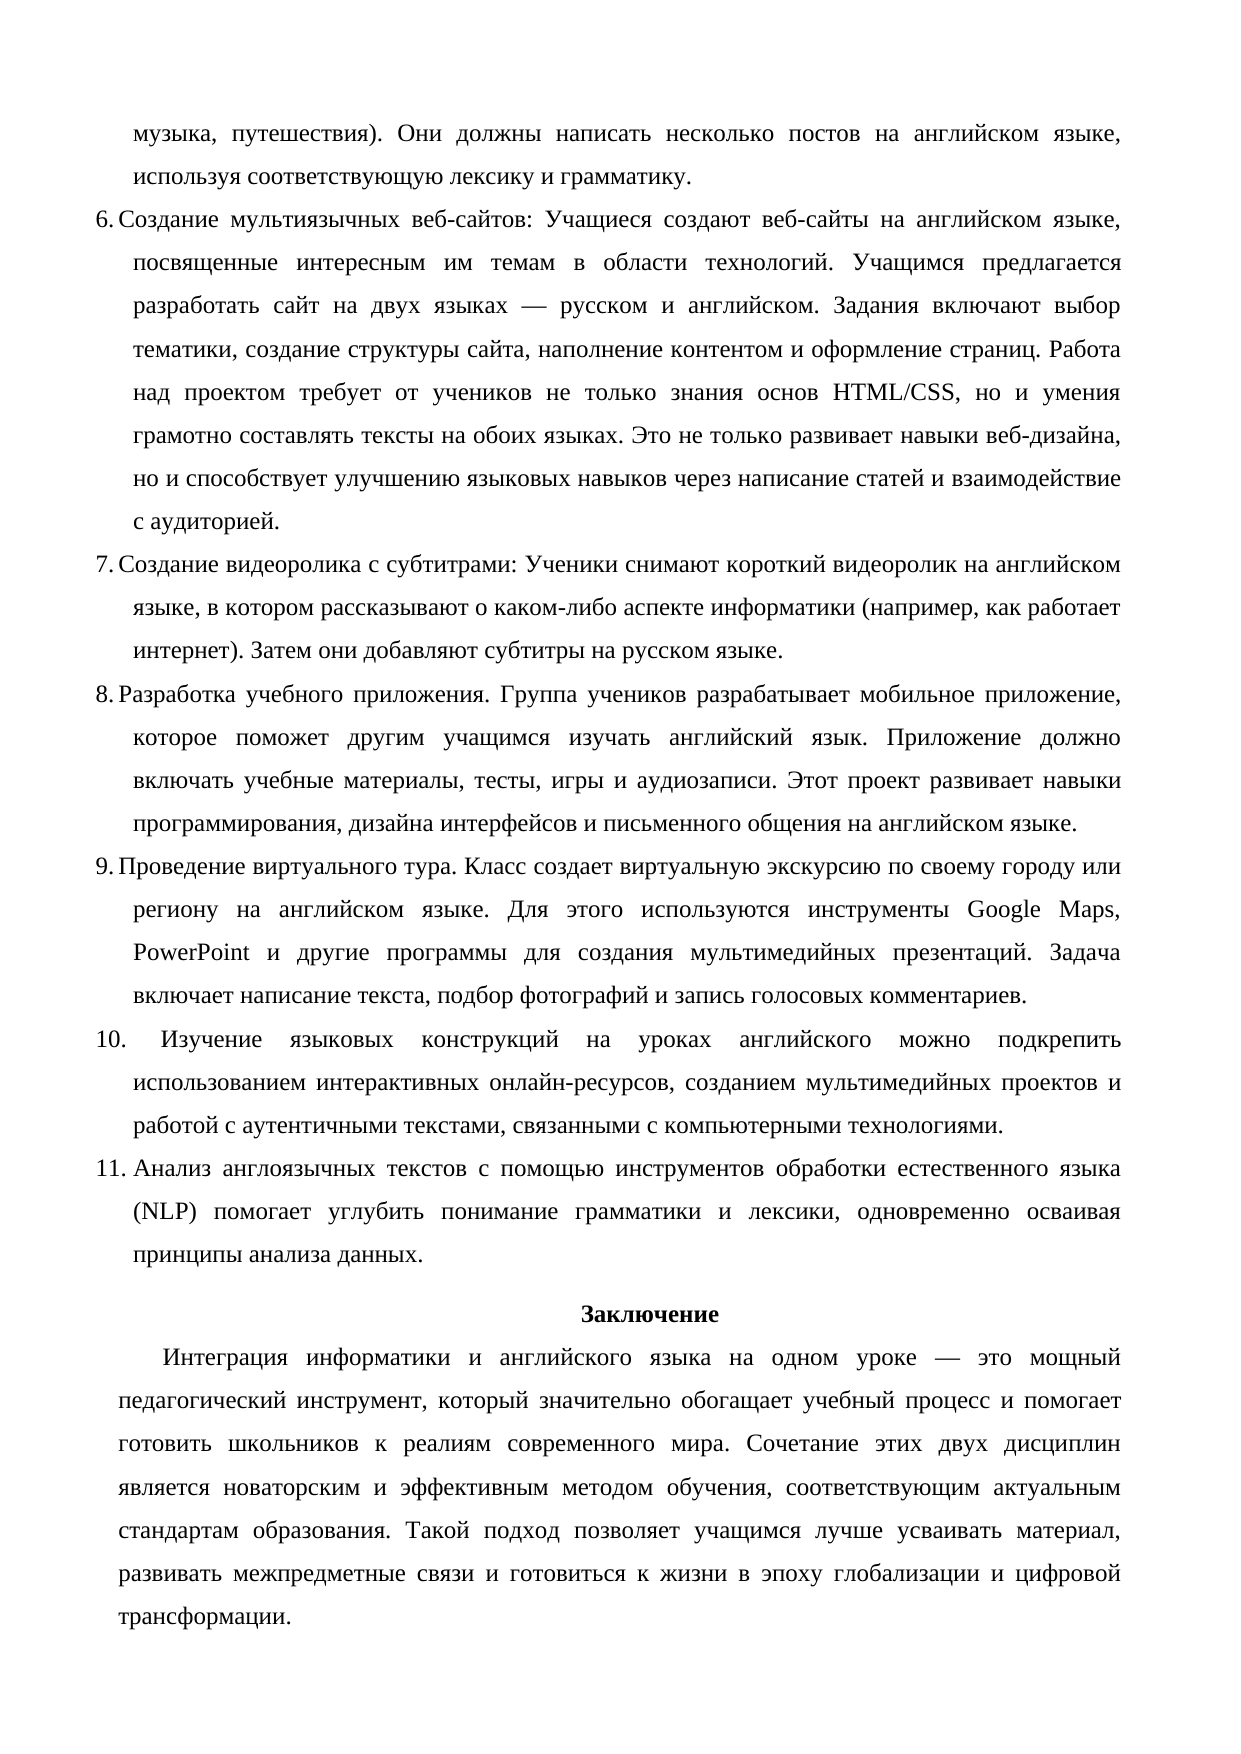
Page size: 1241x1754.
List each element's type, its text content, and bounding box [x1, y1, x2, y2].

list Создание мультиязычных веб-сайтов: Учащиеся создают веб-сайты на английском языке, посвященные интересным им темам в области технологий. Учащимся предлагается разработать сайт на двух языках — русском и английском. Задания включают выбор тематики, создание структуры сайта, наполнение контентом и оформление страниц. Работа над проектом требует от учеников не только знания основ HTML/CSS, но и умения грамотно составлять тексты на обоих языках. Это не только развивает навыки веб-дизайна, но и способствует улучшению языковых навыков через написание статей и взаимодействие с аудиторией. [95, 204, 1122, 535]
list Создание видеоролика с субтитрами: Ученики снимают короткий видеоролик на английском языке, в котором рассказывают о каком-либо аспекте информатики (например, как работает интернет). Затем они добавляют субтитры на русском языке. [95, 549, 1122, 664]
list Разработка учебного приложения. Группа учеников разрабатывает мобильное приложение, которое поможет другим учащимся изучать английский язык. Приложение должно включать учебные материалы, тесты, игры и аудиозаписи. Этот проект развивает навыки программирования, дизайна интерфейсов и письменного общения на английском языке. [95, 679, 1122, 837]
list Изучение языковых конструкций на уроках английского можно подкрепить использованием интерактивных онлайн-ресурсов, созданием мультимедийных проектов и работой с аутентичными текстами, связанными с компьютерными технологиями. [95, 1024, 1122, 1139]
text Заключение [118, 1299, 1122, 1328]
list Проведение виртуального тура. Класс создает виртуальную экскурсию по своему городу или региону на английском языке. Для этого используются инструменты Google Maps, PowerPoint и другие программы для создания мультимедийных презентаций. Задача включает написание текста, подбор фотографий и запись голосовых комментариев. [95, 851, 1122, 1009]
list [95, 118, 1122, 190]
text Интеграция информатики и английского языка на одном уроке — это мощный педагогический инструмент, который значительно обогащает учебный процесс и помогает готовить школьников к реалиям современного мира. Сочетание этих двух дисциплин является новаторским и эффективным методом обучения, соответствующим актуальным стандартам образования. Такой подход позволяет учащимся лучше усваивать материал, развивать межпредметные связи и готовиться к жизни в эпоху глобализации и цифровой трансформации. [118, 1342, 1122, 1630]
list Анализ англоязычных текстов с помощью инструментов обработки естественного языка (NLP) помогает углубить понимание грамматики и лексики, одновременно осваивая принципы анализа данных. [95, 1153, 1122, 1268]
